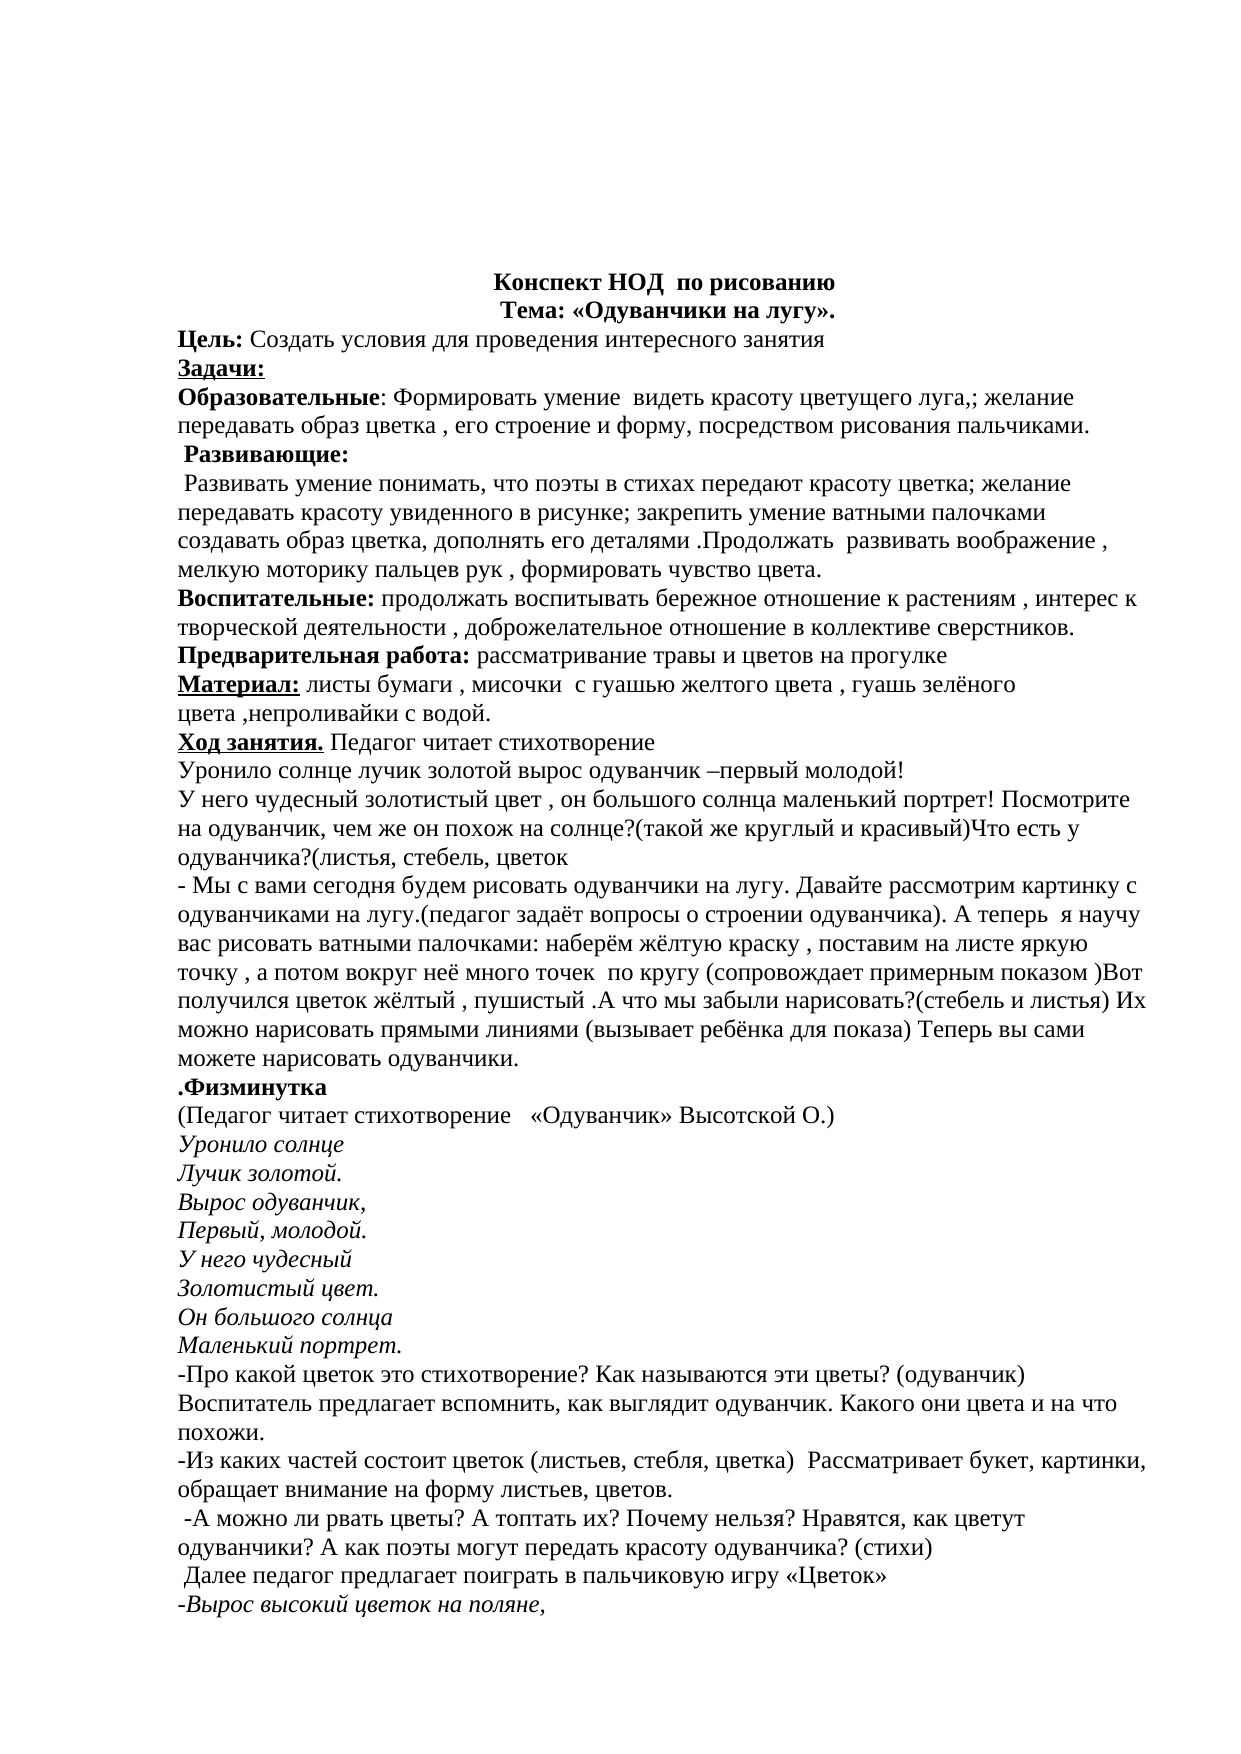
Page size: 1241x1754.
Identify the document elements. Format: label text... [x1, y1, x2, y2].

text Уронило солнце Лучик золотой. Вырос одуванчик, Первый, молодой. У него чудесный Золотистый цвет. Он большого солнца Маленький портрет. [177, 1129, 1152, 1359]
text Уронило солнце лучик золотой вырос одуванчик –первый молодой! [177, 756, 1152, 784]
text Развивать умение понимать, что поэты в стихах передают красоту цветка; желание передавать красоту увиденного в рисунке; закрепить умение ватными палочками создавать образ цветка, дополнять его деталями .Продолжать развивать воображение , мелкую моторику пальцев рук , формировать чувство цвета. [177, 468, 1152, 583]
text - Мы с вами сегодня будем рисовать одуванчики на лугу. Давайте рассмотрим картинку с одуванчиками на лугу.(педагог задаёт вопросы о строении одуванчика). А теперь я научу вас рисовать ватными палочками: наберём жёлтую краску , поставим на листе яркую точку , а потом вокруг неё много точек по кругу (сопровождает примерным показом )Вот получился цветок жёлтый , пушистый .А что мы забыли нарисовать?(стебель и листья) Их можно нарисовать прямыми линиями (вызывает ребёнка для показа) Теперь вы сами можете нарисовать одуванчики. [177, 871, 1152, 1072]
text Предварительная работа: рассматривание травы и цветов на прогулке [177, 641, 1152, 669]
text Развивающие: [177, 439, 1152, 468]
text Конспект НОД по рисованию [177, 267, 1152, 296]
text Образовательные: Формировать умение видеть красоту цветущего луга,; желание передавать образ цветка , его строение и форму, посредством рисования пальчиками. [177, 382, 1152, 439]
text Воспитатель предлагает вспомнить, как выглядит одуванчик. Какого они цвета и на что похожи. [177, 1388, 1152, 1446]
text (Педагог читает стихотворение «Одуванчик» Высотской О.) [177, 1101, 1152, 1129]
text Тема: «Одуванчики на лугу». [177, 296, 1152, 324]
text -Вырос высокий цветок на поляне, [177, 1589, 1152, 1618]
text Задачи: [177, 353, 1152, 382]
text -Из каких частей состоит цветок (листьев, стебля, цветка) Рассматривает букет, картинки, обращает внимание на форму листьев, цветов. [177, 1446, 1152, 1503]
text Ход занятия. Педагог читает стихотворение [177, 727, 1152, 756]
text Далее педагог предлагает поиграть в пальчиковую игру «Цветок» [177, 1561, 1152, 1589]
text Цель: Создать условия для проведения интересного занятия [177, 324, 1152, 353]
text -Про какой цветок это стихотворение? Как называются эти цветы? (одуванчик) [177, 1359, 1152, 1388]
text -А можно ли рвать цветы? А топтать их? Почему нельзя? Нравятся, как цветут одуванчики? А как поэты могут передать красоту одуванчика? (стихи) [177, 1503, 1152, 1561]
text У него чудесный золотистый цвет , он большого солнца маленький портрет! Посмотрите на одуванчик, чем же он похож на солнце?(такой же круглый и красивый)Что есть у одуванчика?(листья, стебель, цветок [177, 784, 1152, 871]
text .Физминутка [177, 1072, 1152, 1101]
text Воспитательные: продолжать воспитывать бережное отношение к растениям , интерес к творческой деятельности , доброжелательное отношение в коллективе сверстников. [177, 583, 1152, 641]
text Материал: листы бумаги , мисочки с гуашью желтого цвета , гуашь зелёного цвета ,непроливайки с водой. [177, 669, 1152, 727]
